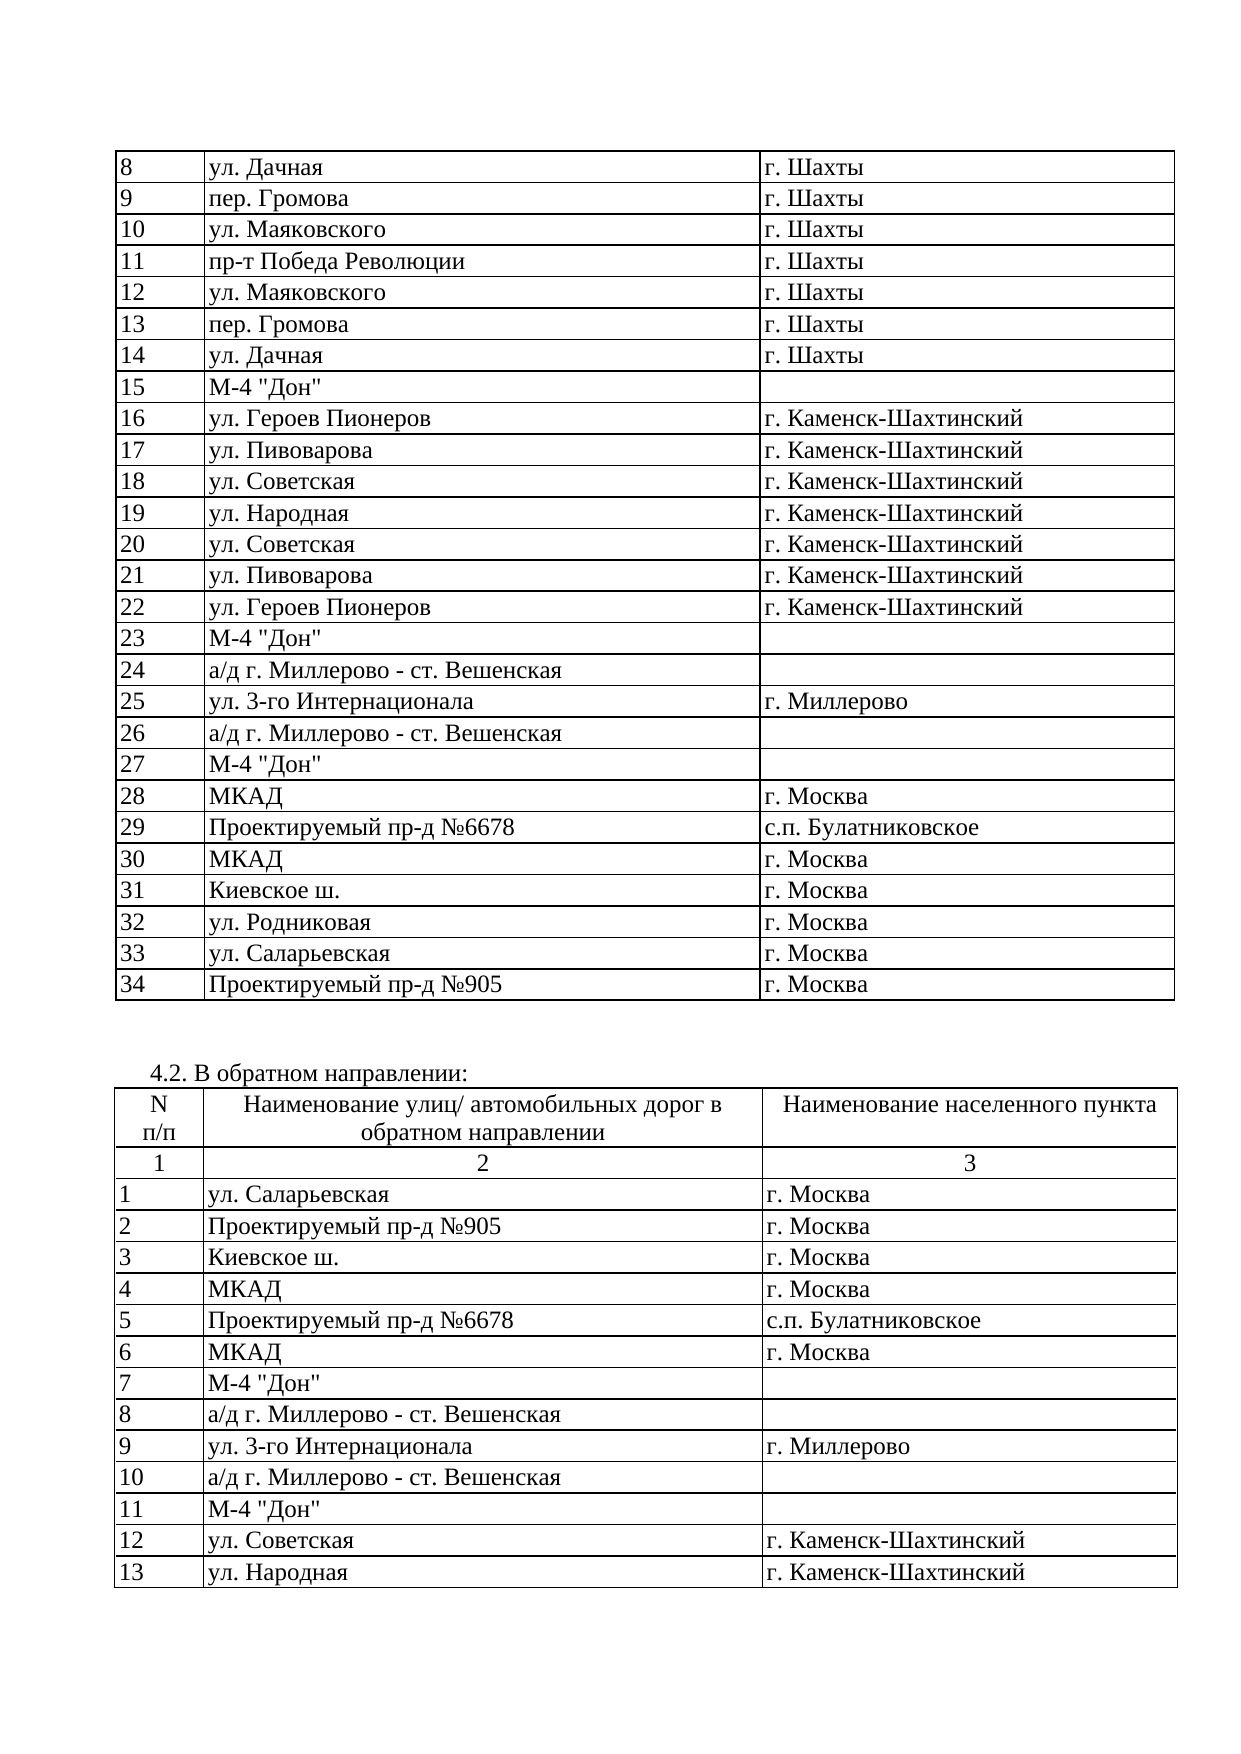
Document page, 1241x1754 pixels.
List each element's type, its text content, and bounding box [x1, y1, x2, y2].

table_cell с.п. Булатниковское [761, 812, 1174, 842]
table_cell а/д г. Миллерово - ст. Вешенская [204, 1462, 762, 1492]
table_cell Проектируемый пр-д №6678 [204, 1305, 762, 1335]
table_cell с.п. Булатниковское [763, 1304, 1177, 1335]
table_cell ул. Родниковая [205, 907, 759, 936]
table_cell [761, 749, 1174, 779]
table_cell 24 [117, 655, 204, 685]
table_cell [761, 623, 1174, 653]
table_cell г. Шахты [761, 309, 1174, 339]
table_cell 7 [115, 1368, 203, 1398]
table_cell г. Шахты [761, 215, 1174, 244]
table_cell г. Шахты [761, 340, 1174, 370]
table_cell ул. Героев Пионеров [205, 592, 759, 622]
table_cell 31 [117, 875, 204, 905]
table_cell г. Москва [761, 844, 1174, 873]
table_cell г. Миллерово [761, 686, 1174, 716]
table_cell 29 [117, 812, 204, 842]
table_cell ул. Советская [204, 1525, 762, 1555]
table_cell г. Москва [761, 938, 1174, 968]
table_cell г. Москва [761, 875, 1174, 905]
table_cell г. Москва [761, 970, 1174, 999]
table_cell [763, 1492, 1177, 1524]
table_cell [761, 372, 1174, 402]
table_cell 3 [763, 1146, 1177, 1178]
table_cell Проектируемый пр-д №905 [205, 970, 759, 999]
table_cell ул. Саларьевская [204, 1179, 762, 1209]
table_header Наименование улиц/ автомобильных дорог в обратном направлении [204, 1089, 762, 1146]
table_cell 32 [117, 907, 204, 936]
table_cell 10 [115, 1462, 203, 1492]
table_cell ул. 3-го Интернационала [204, 1431, 762, 1461]
table_cell г. Шахты [761, 152, 1174, 181]
table_cell ул. Народная [204, 1557, 762, 1587]
table_cell 15 [117, 372, 204, 402]
table_cell МКАД [204, 1274, 762, 1303]
table_cell а/д г. Миллерово - ст. Вешенская [205, 718, 759, 748]
table_cell г. Москва [763, 1272, 1177, 1303]
table_cell ул. Саларьевская [205, 938, 759, 968]
table_cell 13 [115, 1556, 203, 1587]
table_cell ул. Героев Пионеров [205, 403, 759, 433]
table_cell г. Москва [763, 1241, 1177, 1272]
table_cell ул. Народная [205, 498, 759, 527]
table_cell г. Каменск-Шахтинский [761, 561, 1174, 590]
table_cell г. Москва [761, 907, 1174, 936]
table_cell ул. Пивоварова [205, 561, 759, 590]
table_cell Проектируемый пр-д №6678 [205, 812, 759, 842]
table_cell г. Москва [763, 1178, 1177, 1209]
table_cell 20 [117, 529, 204, 559]
table_cell МКАД [205, 781, 759, 811]
table_cell ул. Дачная [205, 340, 759, 370]
table_cell г. Каменск-Шахтинский [761, 435, 1174, 464]
table_cell г. Шахты [761, 246, 1174, 276]
table_cell г. Каменск-Шахтинский [761, 529, 1174, 559]
table_cell ул. 3-го Интернационала [205, 686, 759, 716]
table_cell М-4 "Дон" [204, 1368, 762, 1398]
table_cell 11 [115, 1493, 203, 1524]
table_cell ул. Советская [205, 466, 759, 496]
table_cell 8 [115, 1399, 203, 1429]
table_cell МКАД [204, 1337, 762, 1366]
table_cell ул. Дачная [205, 152, 759, 181]
table_cell 10 [117, 215, 204, 244]
table_header N п/п [115, 1089, 203, 1146]
table_cell 34 [117, 970, 204, 999]
table_cell ул. Маяковского [205, 215, 759, 244]
table_cell ул. Советская [205, 529, 759, 559]
table_cell 17 [117, 435, 204, 464]
table_cell 28 [117, 781, 204, 811]
text 4.2. В обратном направлении: [150, 1058, 1090, 1087]
table_cell М-4 "Дон" [205, 623, 759, 653]
table_cell 18 [117, 466, 204, 496]
table_cell пер. Громова [205, 309, 759, 339]
table_cell г. Москва [763, 1209, 1177, 1241]
table_cell 3 [115, 1242, 203, 1272]
table_cell 16 [117, 403, 204, 433]
table_cell 2 [204, 1148, 762, 1178]
table_cell Киевское ш. [204, 1242, 762, 1272]
table_cell 2 [115, 1210, 203, 1241]
table_cell г. Каменск-Шахтинский [761, 498, 1174, 527]
table_cell г. Шахты [761, 277, 1174, 307]
table_cell М-4 "Дон" [205, 749, 759, 779]
table_cell 5 [115, 1305, 203, 1335]
table_cell 33 [117, 938, 204, 968]
table_cell 26 [117, 718, 204, 748]
table_cell г. Каменск-Шахтинский [761, 466, 1174, 496]
table_cell г. Каменск-Шахтинский [761, 592, 1174, 622]
table_cell МКАД [205, 844, 759, 873]
table_cell а/д г. Миллерово - ст. Вешенская [205, 655, 759, 685]
table_cell г. Москва [761, 781, 1174, 811]
table_cell 9 [115, 1430, 203, 1461]
table_cell 27 [117, 749, 204, 779]
table_cell 23 [117, 623, 204, 653]
table_cell 9 [117, 183, 204, 213]
table_cell 25 [117, 686, 204, 716]
table_cell 22 [117, 592, 204, 622]
table_cell 21 [117, 561, 204, 590]
table_cell Проектируемый пр-д №905 [204, 1211, 762, 1241]
table_cell [761, 718, 1174, 748]
table_cell г. Каменск-Шахтинский [763, 1524, 1177, 1555]
table_cell г. Шахты [761, 183, 1174, 213]
table_cell 11 [117, 246, 204, 276]
table_cell М-4 "Дон" [205, 372, 759, 402]
table_cell 30 [117, 844, 204, 873]
table_cell 6 [115, 1336, 203, 1366]
table_cell 19 [117, 498, 204, 527]
table_cell ул. Пивоварова [205, 435, 759, 464]
table_cell [763, 1366, 1177, 1398]
table_cell Киевское ш. [205, 875, 759, 905]
table_cell 14 [117, 340, 204, 370]
table_cell г. Каменск-Шахтинский [761, 403, 1174, 433]
table_cell г. Миллерово [763, 1429, 1177, 1461]
table_cell пр-т Победа Революции [205, 246, 759, 276]
table_cell [763, 1398, 1177, 1429]
table_cell г. Москва [763, 1335, 1177, 1366]
table_cell 13 [117, 309, 204, 339]
table_cell 1 [115, 1179, 203, 1209]
table_cell ул. Маяковского [205, 277, 759, 307]
table_cell 4 [115, 1273, 203, 1303]
table_cell М-4 "Дон" [204, 1494, 762, 1524]
table_cell [761, 655, 1174, 685]
table_cell [763, 1461, 1177, 1492]
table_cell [763, 1555, 1177, 1587]
table_header Наименование населенного пункта [763, 1089, 1177, 1146]
table_cell пер. Громова [205, 183, 759, 213]
table_cell а/д г. Миллерово - ст. Вешенская [204, 1400, 762, 1429]
table_cell 8 [117, 152, 204, 181]
table_cell 12 [117, 277, 204, 307]
table_cell 12 [115, 1525, 203, 1555]
table_cell 1 [115, 1147, 203, 1178]
